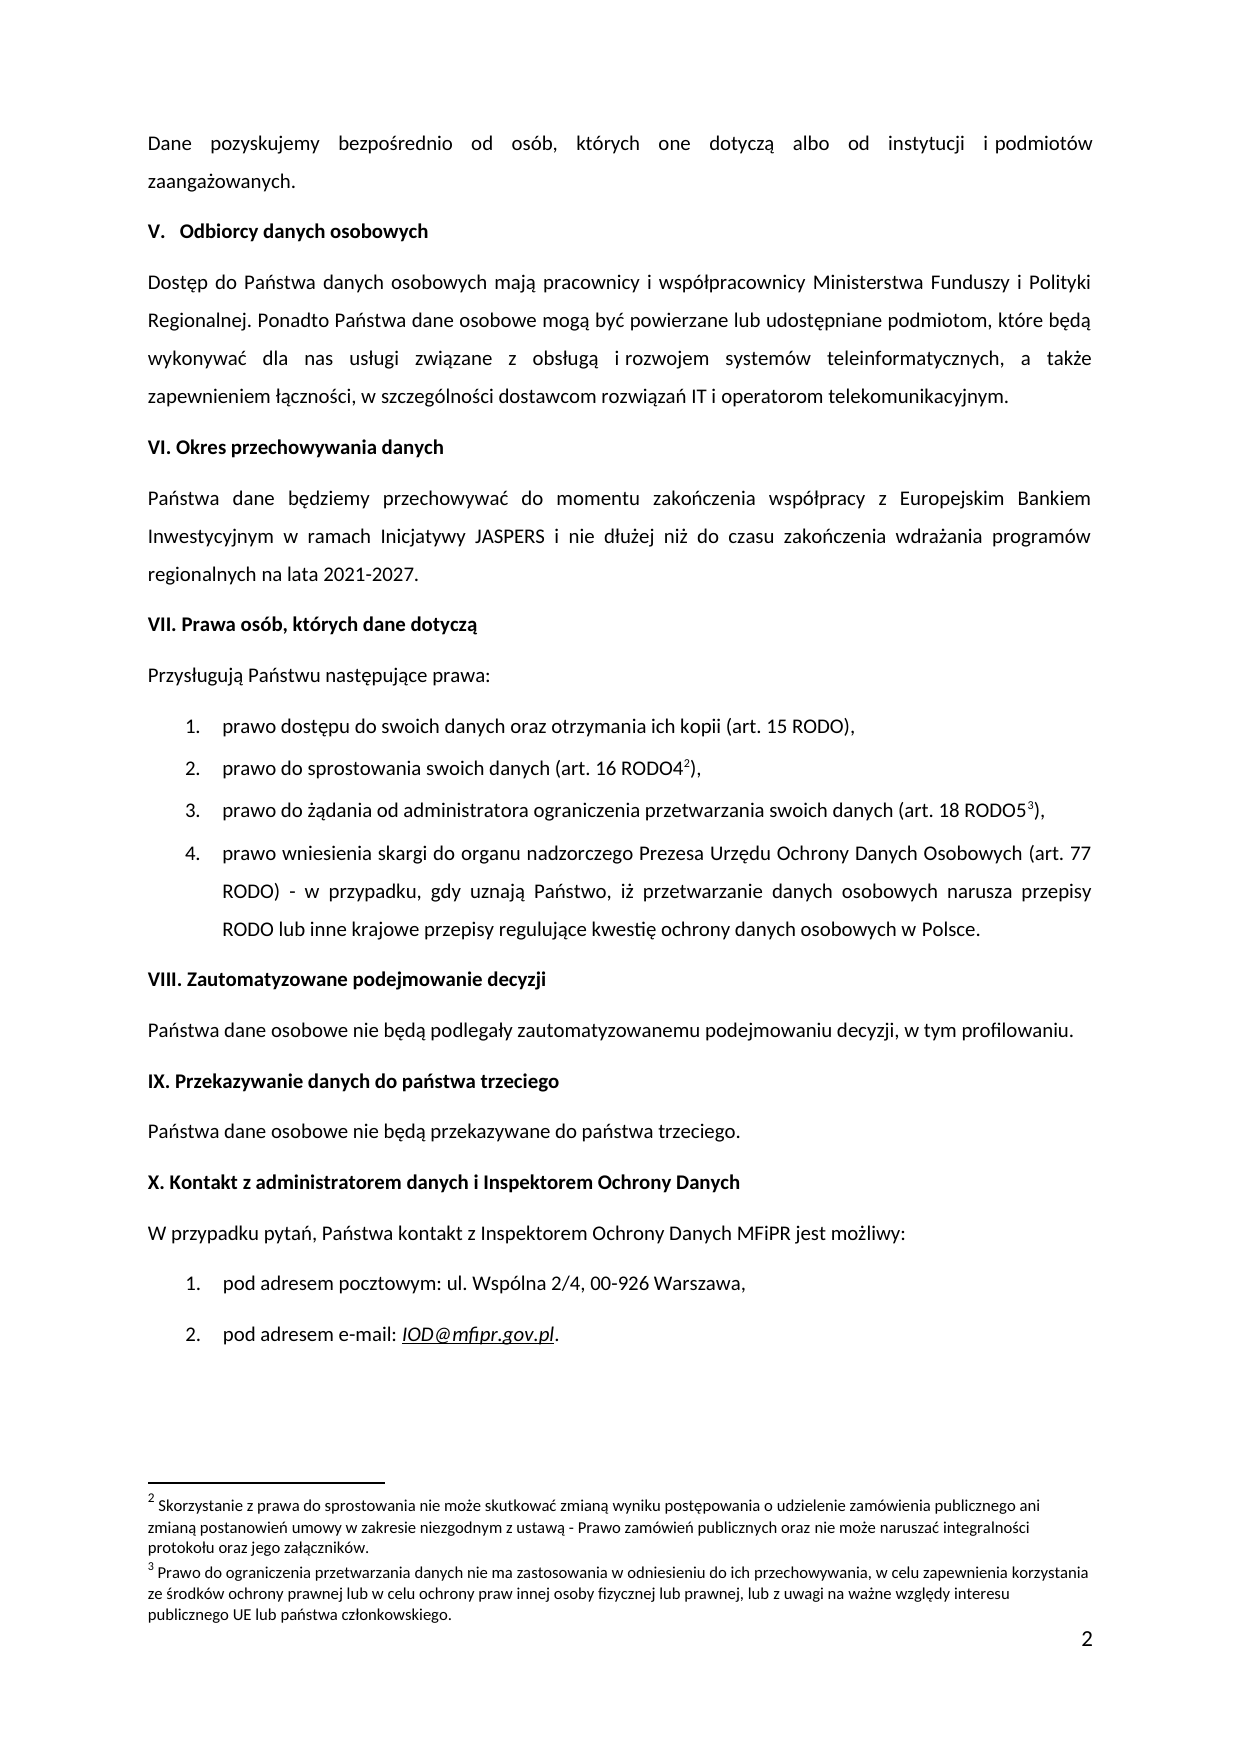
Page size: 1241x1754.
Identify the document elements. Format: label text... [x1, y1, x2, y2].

text Dostęp do Państwa danych osobowych mają pracownicy i współpracownicy Ministerstwa Funduszy i Polityki Regionalnej. Ponadto Państwa dane osobowe mogą być powierzane lub udostępniane podmiotom, które będą wykonywać dla nas usługi związane z obsługą i rozwojem systemów teleinformatycznych, a także zapewnieniem łączności, w szczególności dostawcom rozwiązań IT i operatorom telekomunikacyjnym. [148, 269, 1093, 409]
text Dane pozyskujemy bezpośrednio od osób, których one dotyczą albo od instytucji i podmiotów zaangażowanych. [148, 130, 1093, 193]
text X. Kontakt z administratorem danych i Inspektorem Ochrony Danych [148, 1169, 1093, 1194]
text Państwa dane osobowe nie będą przekazywane do państwa trzeciego. [148, 1118, 1093, 1144]
text Przysługują Państwu następujące prawa: [148, 662, 1093, 688]
text IX. Przekazywanie danych do państwa trzeciego [148, 1068, 1093, 1093]
text VII. Prawa osób, których dane dotyczą [148, 612, 1093, 637]
list prawo do żądania od administratora ograniczenia przetwarzania swoich danych (art. 18 RODO5), [185, 797, 1093, 823]
list prawo dostępu do swoich danych oraz otrzymania ich kopii (art. 15 RODO), [185, 713, 1093, 738]
list pod adresem e-mail: IOD@mfipr.gov.pl. [185, 1321, 1093, 1346]
text V. Odbiorcy danych osobowych [148, 218, 1093, 244]
text Państwa dane osobowe nie będą podlegały zautomatyzowanemu podejmowaniu decyzji, w tym profilowaniu. [148, 1017, 1093, 1043]
list prawo wniesienia skargi do organu nadzorczego Prezesa Urzędu Ochrony Danych Osobowych (art. 77 RODO) - w przypadku, gdy uznają Państwo, iż przetwarzanie danych osobowych narusza przepisy RODO lub inne krajowe przepisy regulujące kwestię ochrony danych osobowych w Polsce. [185, 840, 1093, 941]
text W przypadku pytań, Państwa kontakt z Inspektorem Ochrony Danych MFiPR jest możliwy: [148, 1220, 1093, 1245]
text VIII. Zautomatyzowane podejmowanie decyzji [148, 967, 1093, 992]
list prawo do sprostowania swoich danych (art. 16 RODO4), [185, 755, 1093, 781]
text VI. Okres przechowywania danych [148, 434, 1093, 459]
text Państwa dane będziemy przechowywać do momentu zakończenia współpracy z Europejskim Bankiem Inwestycyjnym w ramach Inicjatywy JASPERS i nie dłużej niż do czasu zakończenia wdrażania programów regionalnych na lata 2021-2027. [148, 485, 1093, 586]
list pod adresem pocztowym: ul. Wspólna 2/4, 00-926 Warszawa, [185, 1270, 1093, 1296]
